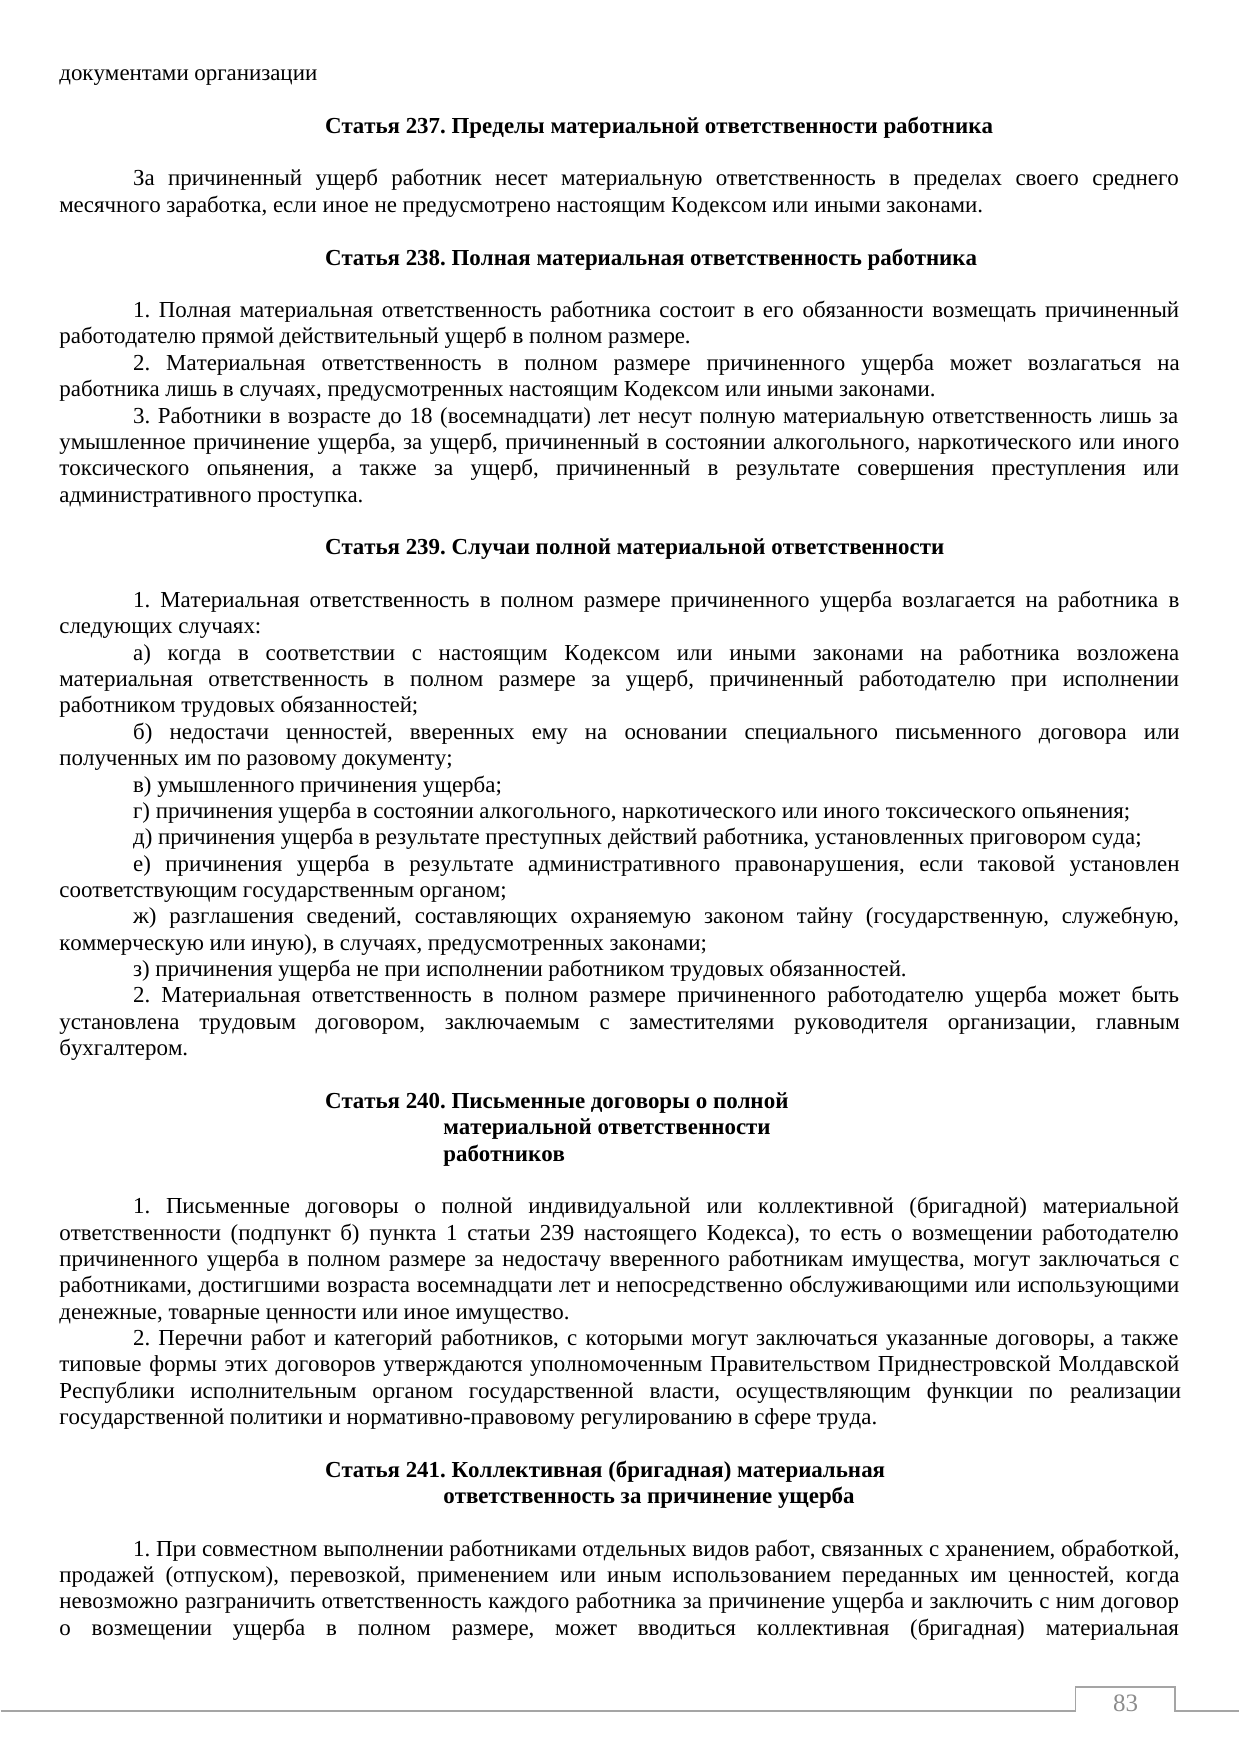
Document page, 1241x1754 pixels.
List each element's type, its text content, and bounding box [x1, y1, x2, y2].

text 2. Материальная ответственность в полном размере причиненного ущерба может возлагаться на работника лишь в случаях, предусмотренных настоящим Кодексом или иными законами. [59, 349, 1181, 402]
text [59, 1535, 1181, 1640]
text 3. Работники в возрасте до 18 (восемнадцати) лет несут полную материальную ответственность лишь за умышленное причинение ущерба, за ущерб, причиненный в состоянии алкогольного, наркотического или иного токсического опьянения, а также за ущерб, причиненный в результате совершения преступления или административного проступка. [59, 402, 1181, 507]
text з) причинения ущерба не при исполнении работником трудовых обязанностей. [59, 955, 1181, 981]
text 1. Материальная ответственность в полном размере причиненного ущерба возлагается на работника в следующих случаях: [59, 586, 1181, 639]
text в) умышленного причинения ущерба; [59, 771, 1181, 797]
text За причиненный ущерб работник несет материальную ответственность в пределах своего среднего месячного заработка, если иное не предусмотрено настоящим Кодексом или иными законами. [59, 164, 1181, 217]
text работников [325, 1139, 1181, 1166]
text 2. Материальная ответственность в полном размере причиненного работодателю ущерба может быть установлена трудовым договором, заключаемым с заместителями руководителя организации, главным бухгалтером. [59, 981, 1181, 1061]
text Статья 239. Случаи полной материальной ответственности [325, 533, 1181, 560]
text б) недостачи ценностей, вверенных ему на основании специального письменного договора или полученных им по разовому документу; [59, 718, 1181, 771]
text ответственность за причинение ущерба [59, 1482, 1181, 1508]
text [59, 59, 1181, 85]
text 2. Перечни работ и категорий работников, с которыми могут заключаться указанные договоры, а также типовые формы этих договоров утверждаются уполномоченным Правительством Приднестровской Молдавской Республики исполнительным органом государственной власти, осуществляющим функции по реализации государственной политики и нормативно-правовому регулированию в сфере труда. [59, 1324, 1181, 1429]
text 1. Письменные договоры о полной индивидуальной или коллективной (бригадной) материальной ответственности (подпункт б) пункта 1 статьи 239 настоящего Кодекса), то есть о возмещении работодателю причиненного ущерба в полном размере за недостачу вверенного работникам имущества, могут заключаться с работниками, достигшими возраста восемнадцати лет и непосредственно обслуживающими или использующими денежные, товарные ценности или иное имущество. [59, 1192, 1181, 1324]
text а) когда в соответствии с настоящим Кодексом или иными законами на работника возложена материальная ответственность в полном размере за ущерб, причиненный работодателю при исполнении работником трудовых обязанностей; [59, 639, 1181, 718]
text 1. Полная материальная ответственность работника состоит в его обязанности возмещать причиненный работодателю прямой действительный ущерб в полном размере. [59, 296, 1181, 349]
text материальной ответственности [325, 1113, 1181, 1139]
text Статья 238. Полная материальная ответственность работника [325, 243, 1181, 270]
text е) причинения ущерба в результате административного правонарушения, если таковой установлен соответствующим государственным органом; [59, 850, 1181, 902]
text ж) разглашения сведений, составляющих охраняемую законом тайну (государственную, служебную, коммерческую или иную), в случаях, предусмотренных законами; [59, 902, 1181, 955]
text Статья 237. Пределы материальной ответственности работника [325, 112, 1181, 138]
text Статья 241. Коллективная (бригадная) материальная [325, 1456, 1181, 1482]
text г) причинения ущерба в состоянии алкогольного, наркотического или иного токсического опьянения; [59, 797, 1181, 823]
text Статья 240. Письменные договоры о полной [325, 1087, 1181, 1113]
text д) причинения ущерба в результате преступных действий работника, установленных приговором суда; [59, 823, 1181, 850]
